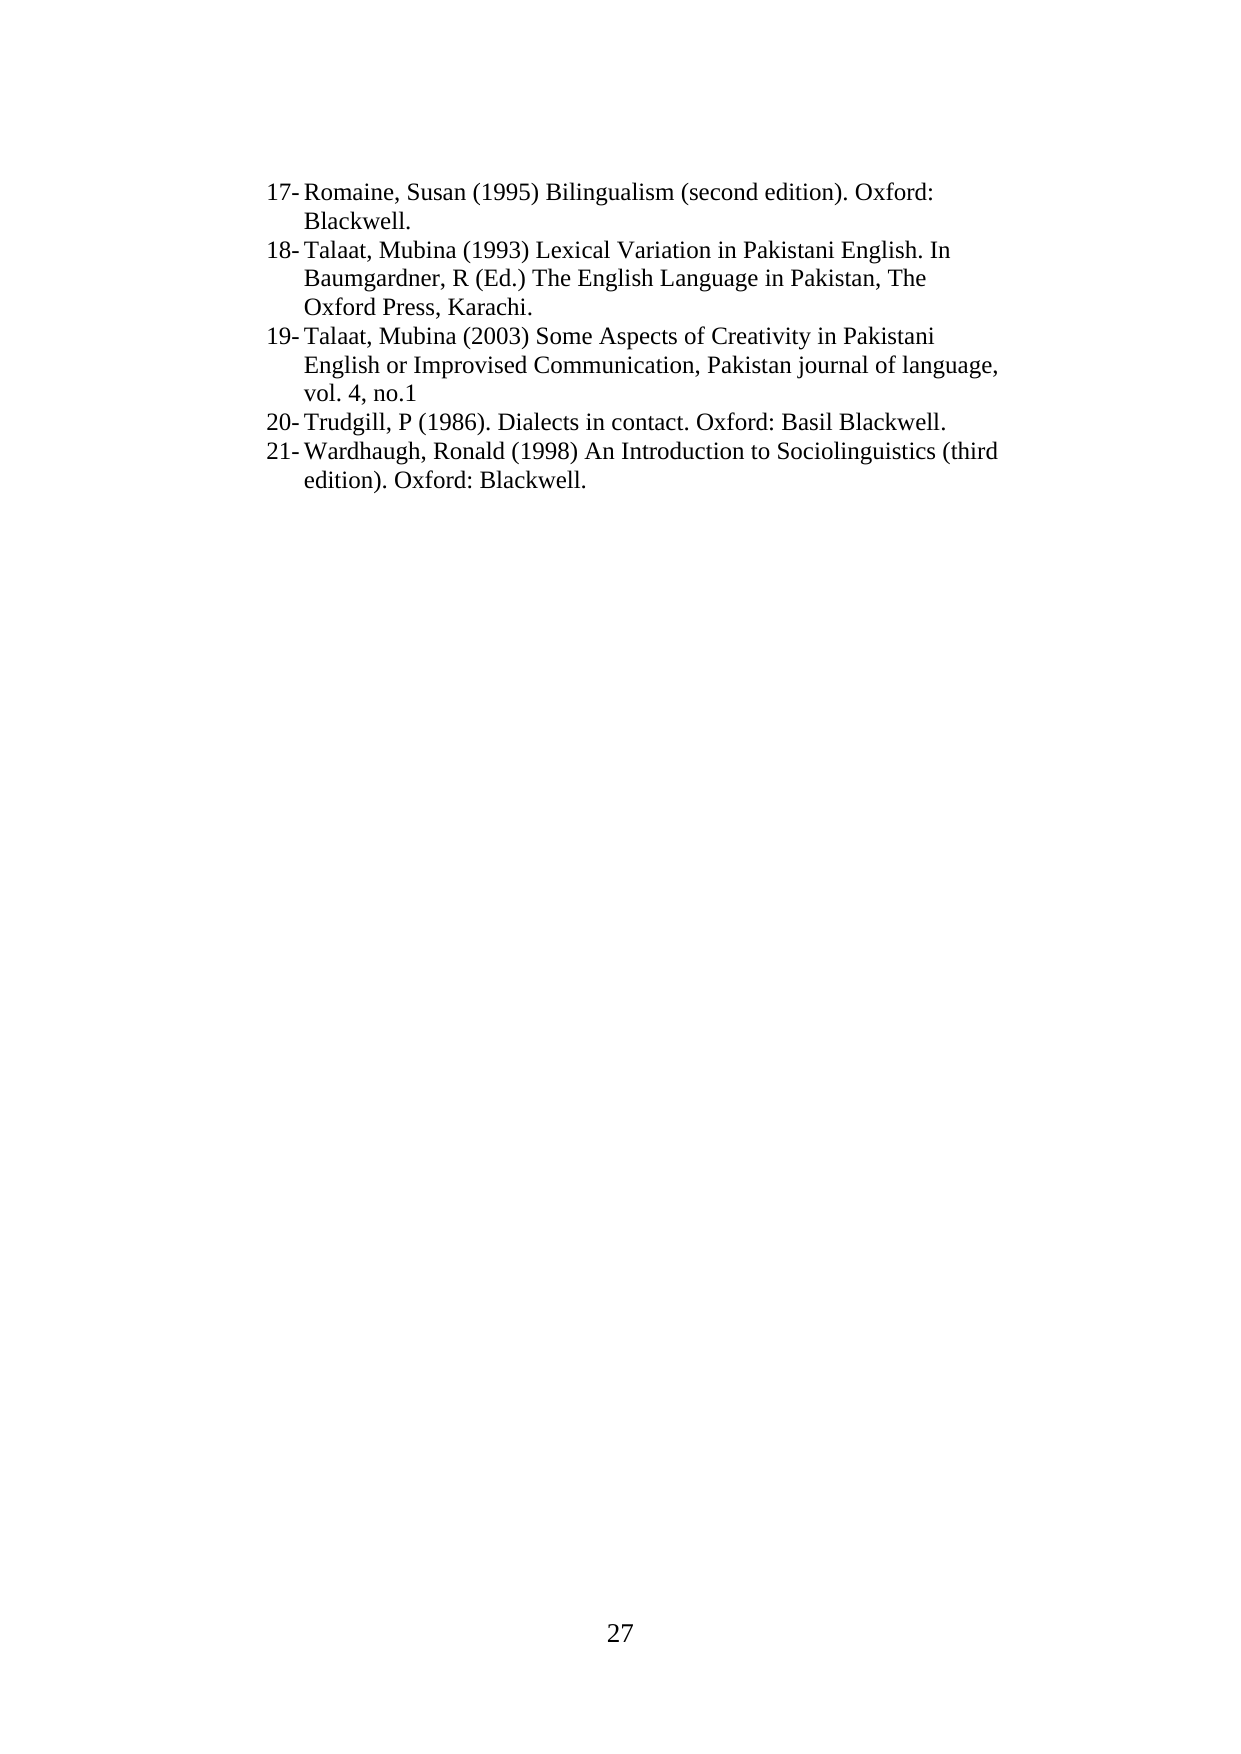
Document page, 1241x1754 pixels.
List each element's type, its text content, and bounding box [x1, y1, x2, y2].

text Talaat, Mubina (1993) Lexical Variation in Pakistani English. In Baumgardner, R (Ed.) The English Language in Pakistan, The Oxford Press, Karachi. [266, 235, 1004, 321]
text Talaat, Mubina (2003) Some Aspects of Creativity in Pakistani English or Improvised Communication, Pakistan journal of language, vol. 4, no.1 [266, 321, 1004, 407]
text Romaine, Susan (1995) Bilingualism (second edition). Oxford: Blackwell. [266, 177, 1004, 235]
text Trudgill, P (1986). Dialects in contact. Oxford: Basil Blackwell. [266, 407, 1004, 436]
text Wardhaugh, Ronald (1998) An Introduction to Sociolinguistics (third edition). Oxford: Blackwell. [266, 436, 1004, 493]
